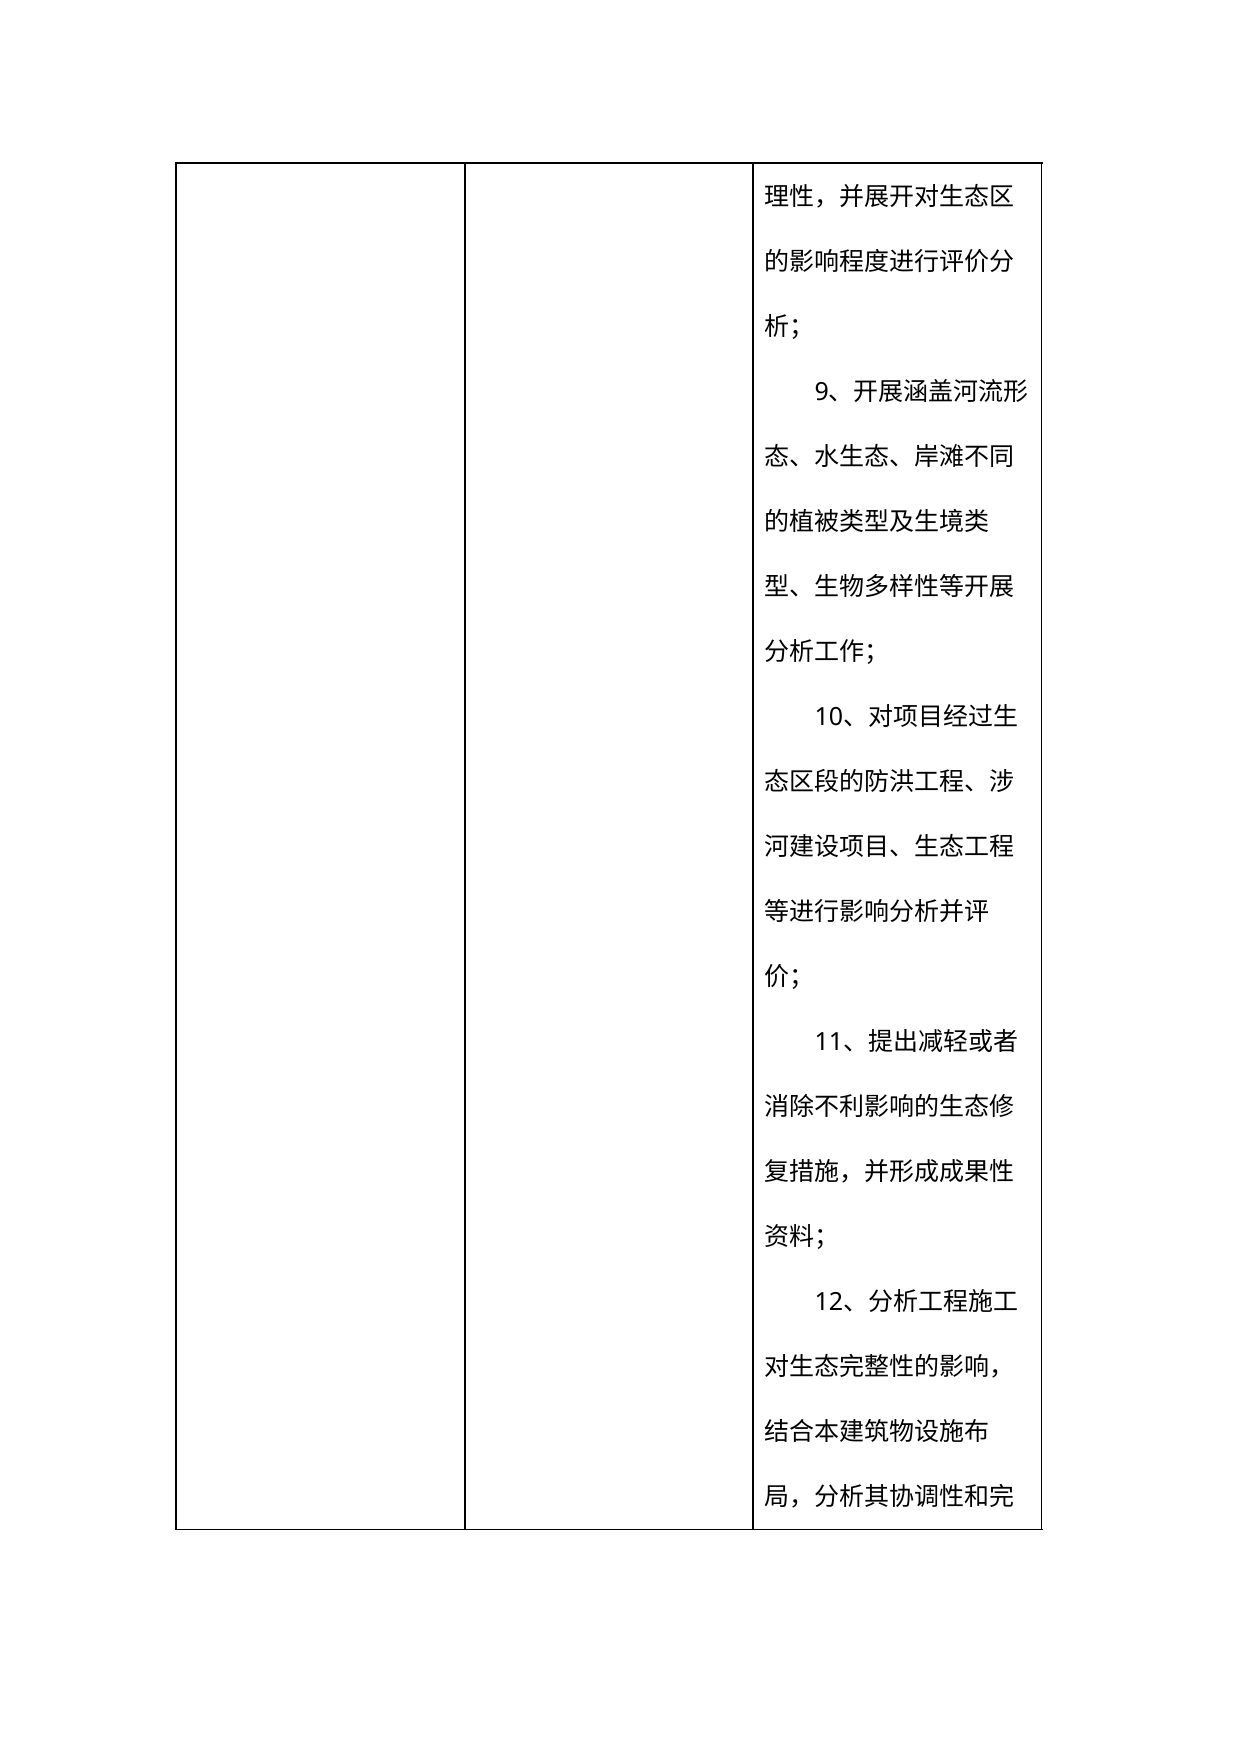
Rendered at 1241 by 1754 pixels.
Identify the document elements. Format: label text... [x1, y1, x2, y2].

table_cell 1 [177, 164, 464, 1528]
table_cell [754, 164, 1041, 1528]
table_cell [466, 164, 752, 1528]
